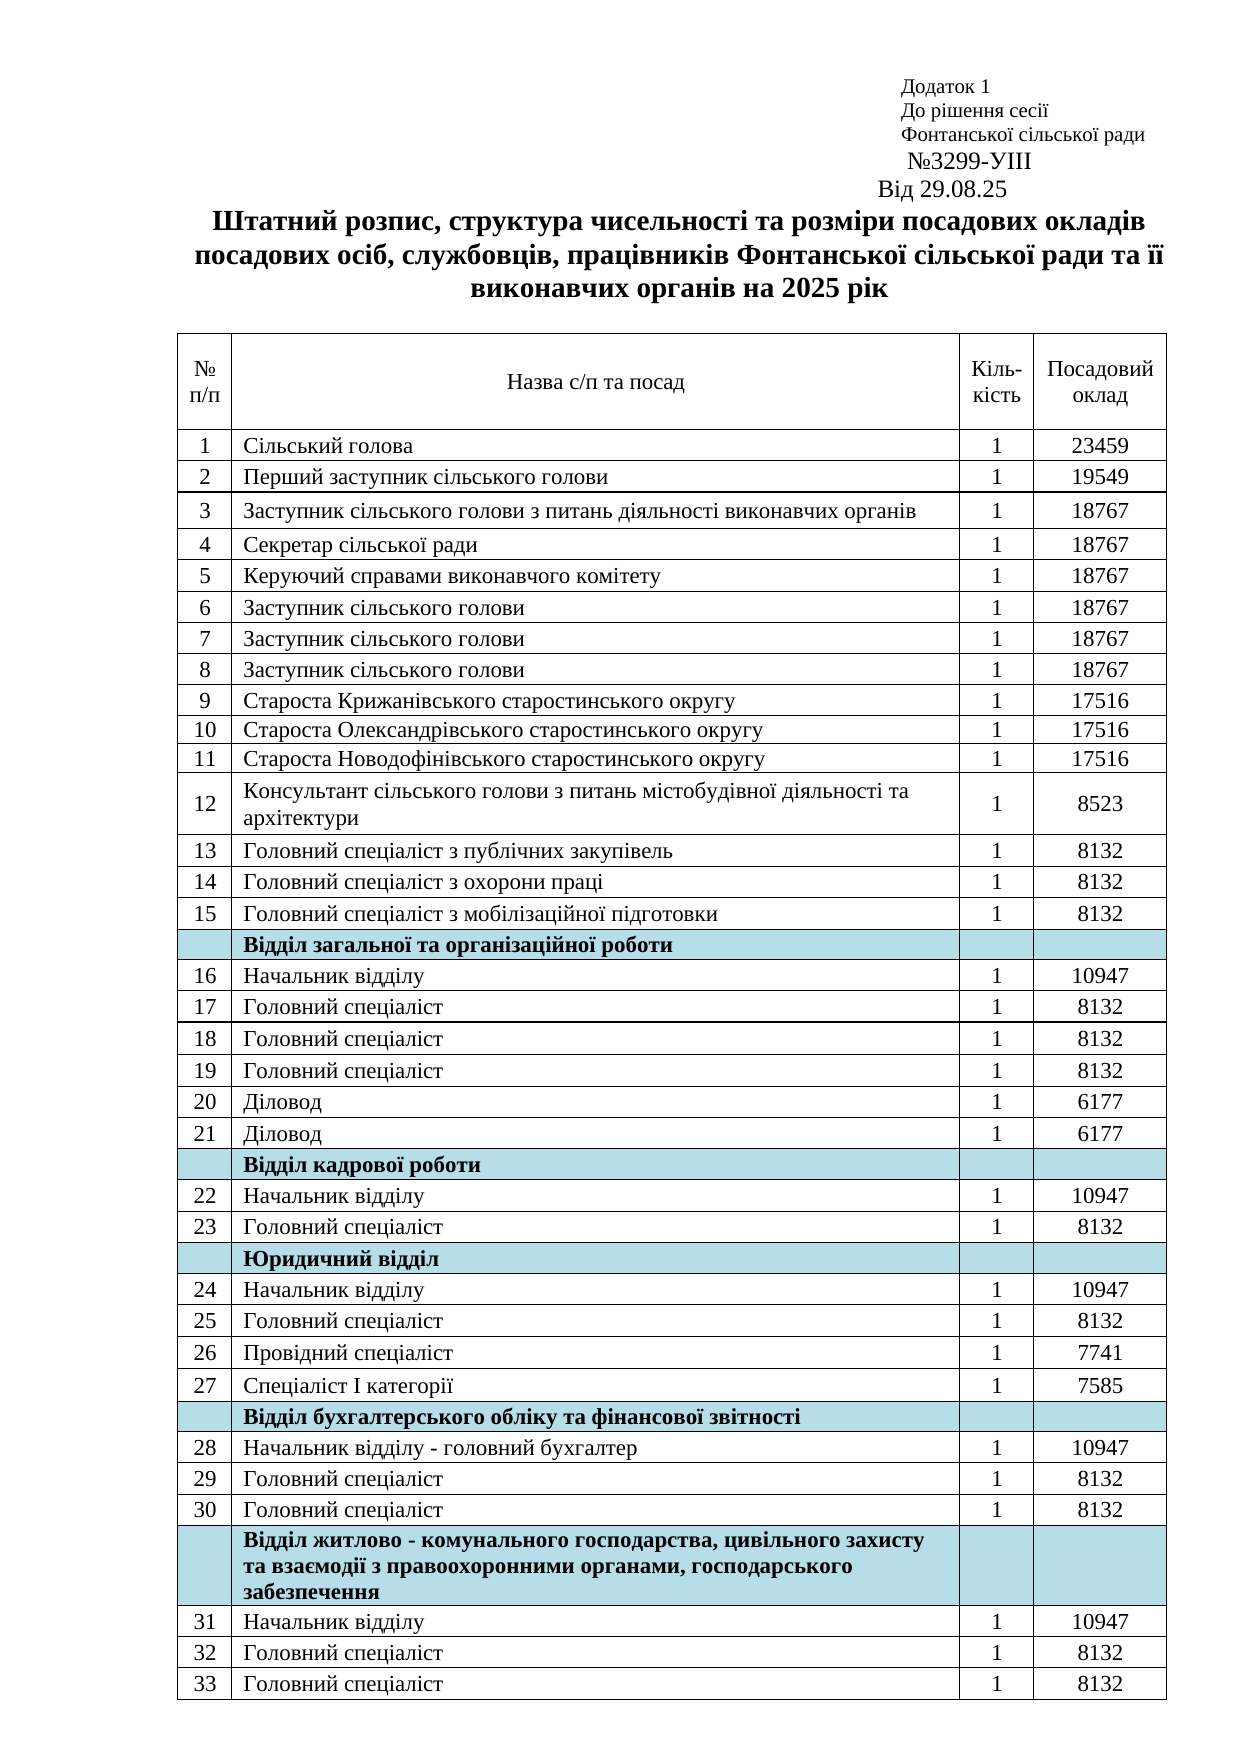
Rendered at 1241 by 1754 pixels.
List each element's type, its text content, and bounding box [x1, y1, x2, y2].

table_cell 1 [960, 623, 1033, 653]
table_cell [960, 930, 1033, 959]
table_cell [960, 1243, 1033, 1273]
table_cell 23 [178, 1212, 231, 1242]
table_cell Відділ житлово - комунального господарства, цивільного захисту та взаємодії з правоохоронними органами, господарського забезпечення [232, 1526, 959, 1605]
table_cell 25 [178, 1305, 231, 1336]
table_cell Головний спеціаліст [232, 1055, 959, 1086]
table_cell 8132 [1034, 1637, 1166, 1667]
table_cell 8 [178, 654, 231, 684]
list До рішення сесії [901, 98, 1181, 122]
table_cell [1034, 1149, 1166, 1179]
table_cell Заступник сільського голови [232, 623, 959, 653]
table_cell 1 [960, 1023, 1033, 1054]
table_cell 1 [960, 1118, 1033, 1148]
table_cell Головний спеціаліст [232, 991, 959, 1021]
table_cell 1 [960, 1212, 1033, 1242]
table_cell 26 [178, 1337, 231, 1368]
table_cell 19 [178, 1055, 231, 1086]
table_cell 8132 [1034, 1668, 1166, 1698]
table_cell 24 [178, 1274, 231, 1304]
table_cell 1 [960, 529, 1033, 559]
table_cell 8132 [1034, 1023, 1166, 1054]
table_cell 29 [178, 1463, 231, 1493]
table_cell 6177 [1034, 1087, 1166, 1117]
table_cell Керуючий справами виконавчого комітету [232, 560, 959, 591]
table_cell 1 [960, 1087, 1033, 1117]
table_cell Головний спеціаліст [232, 1668, 959, 1698]
table_cell 1 [960, 1495, 1033, 1525]
table_cell 17516 [1034, 716, 1166, 743]
table_header Назва с/п та посад [232, 334, 959, 429]
table_cell Головний спеціаліст з охорони праці [232, 867, 959, 897]
table_cell [178, 930, 231, 959]
table_cell 1 [960, 716, 1033, 743]
table_cell 1 [960, 835, 1033, 866]
table_cell 1 [960, 1055, 1033, 1086]
table_cell Відділ загальної та організаційної роботи [232, 930, 959, 959]
table_cell Головний спеціаліст [232, 1212, 959, 1242]
table_cell 19549 [1034, 461, 1166, 491]
table_cell 1 [960, 1463, 1033, 1493]
table_cell [1034, 1243, 1166, 1273]
table_cell Секретар сільської ради [232, 529, 959, 559]
table_cell Головний спеціаліст [232, 1495, 959, 1525]
table_cell 27 [178, 1369, 231, 1401]
table_cell 31 [178, 1606, 231, 1636]
table_cell 11 [178, 744, 231, 772]
table_cell 30 [178, 1495, 231, 1525]
table_cell [178, 1402, 231, 1431]
table_cell Начальник відділу [232, 960, 959, 990]
table_cell 17516 [1034, 685, 1166, 715]
table_cell 12 [178, 773, 231, 834]
table_cell 1 [960, 1337, 1033, 1368]
table_cell [960, 1526, 1033, 1605]
table_cell Головний спеціаліст [232, 1637, 959, 1667]
table_cell 18767 [1034, 493, 1166, 528]
table_cell 10947 [1034, 1274, 1166, 1304]
table_cell 1 [960, 1274, 1033, 1304]
table_cell 22 [178, 1180, 231, 1211]
table_cell 1 [960, 461, 1033, 491]
table_cell Відділ бухгалтерського обліку та фінансової звітності [232, 1402, 959, 1431]
table_cell 8523 [1034, 773, 1166, 834]
table_cell Спеціаліст І категорії [232, 1369, 959, 1401]
table_cell 18767 [1034, 592, 1166, 622]
table_cell 18767 [1034, 529, 1166, 559]
table_cell 10947 [1034, 1606, 1166, 1636]
table_cell 6177 [1034, 1118, 1166, 1148]
table_cell [1034, 930, 1166, 959]
table_cell 18 [178, 1023, 231, 1054]
table_cell 20 [178, 1087, 231, 1117]
table_cell Начальник відділу - головний бухгалтер [232, 1432, 959, 1462]
table_cell 8132 [1034, 1305, 1166, 1336]
table_cell 16 [178, 960, 231, 990]
table_header № п/п [178, 334, 231, 429]
table_cell 1 [960, 430, 1033, 460]
table_cell 17516 [1034, 744, 1166, 772]
table_cell Головний спеціаліст з публічних закупівель [232, 835, 959, 866]
table_cell 7 [178, 623, 231, 653]
table_cell 9 [178, 685, 231, 715]
table_cell Староста Олександрівського старостинського округу [232, 716, 959, 743]
table_cell Начальник відділу [232, 1606, 959, 1636]
table_cell 8132 [1034, 867, 1166, 897]
table_cell Заступник сільського голови [232, 592, 959, 622]
table_cell 28 [178, 1432, 231, 1462]
table_cell 10947 [1034, 1432, 1166, 1462]
table_cell Перший заступник сільського голови [232, 461, 959, 491]
table_cell 1 [960, 1432, 1033, 1462]
table_cell 21 [178, 1118, 231, 1148]
table_cell 18767 [1034, 654, 1166, 684]
table_cell 1 [960, 773, 1033, 834]
table_cell 6 [178, 592, 231, 622]
table_cell 1 [960, 592, 1033, 622]
table_cell 1 [960, 867, 1033, 897]
table_cell 1 [960, 560, 1033, 591]
table_cell Відділ кадрової роботи [232, 1149, 959, 1179]
table_cell Юридичний відділ [232, 1243, 959, 1273]
table_cell Начальник відділу [232, 1180, 959, 1211]
table_cell 1 [178, 430, 231, 460]
table_cell 33 [178, 1668, 231, 1698]
table_cell 10947 [1034, 1180, 1166, 1211]
table_cell Провідний спеціаліст [232, 1337, 959, 1368]
table_cell [178, 1149, 231, 1179]
table_cell Головний спеціаліст [232, 1305, 959, 1336]
table_cell 18767 [1034, 623, 1166, 653]
table_cell 7585 [1034, 1369, 1166, 1401]
list Штатний розпис, структура чисельності та розміри посадових окладів посадових осіб, службовців, працівників Фонтанської сільської ради та її виконавчих органів на 2025 рік [177, 203, 1181, 304]
table_cell 14 [178, 867, 231, 897]
table_cell 1 [960, 960, 1033, 990]
table_cell 2 [178, 461, 231, 491]
table_cell 1 [960, 1637, 1033, 1667]
table_cell 17 [178, 991, 231, 1021]
table_cell 1 [960, 654, 1033, 684]
table_cell 8132 [1034, 991, 1166, 1021]
table_cell 1 [960, 1180, 1033, 1211]
table_cell [1034, 1526, 1166, 1605]
table_cell 23459 [1034, 430, 1166, 460]
table_header Посадовий оклад [1034, 334, 1166, 429]
table_cell 1 [960, 1305, 1033, 1336]
list Від 29.08.25 [177, 174, 1181, 203]
list Фонтанської сільської ради [901, 122, 1181, 146]
table_cell 1 [960, 991, 1033, 1021]
table_cell 15 [178, 898, 231, 929]
table_cell 1 [960, 685, 1033, 715]
table_cell 1 [960, 493, 1033, 528]
table_cell 13 [178, 835, 231, 866]
table_cell [178, 1526, 231, 1605]
table_cell Заступник сільського голови з питань діяльності виконавчих органів [232, 493, 959, 528]
table_cell 8132 [1034, 1055, 1166, 1086]
table_cell 8132 [1034, 1212, 1166, 1242]
table_cell 10947 [1034, 960, 1166, 990]
table_cell 1 [960, 898, 1033, 929]
table_cell Начальник відділу [232, 1274, 959, 1304]
table_cell [178, 1243, 231, 1273]
table_cell 1 [960, 1668, 1033, 1698]
list №3299-УІІІ [177, 146, 1181, 174]
list Додаток 1 [901, 74, 1181, 98]
table_cell Головний спеціаліст [232, 1023, 959, 1054]
table_cell Головний спеціаліст з мобілізаційної підготовки [232, 898, 959, 929]
table_cell 3 [178, 493, 231, 528]
table_cell Головний спеціаліст [232, 1463, 959, 1493]
table_cell Староста Новодофінівського старостинського округу [232, 744, 959, 772]
table_cell 8132 [1034, 898, 1166, 929]
table_cell Діловод [232, 1087, 959, 1117]
table_cell Консультант сільського голови з питань містобудівної діяльності та архітектури [232, 773, 959, 834]
table_cell Сільський голова [232, 430, 959, 460]
table_cell 10 [178, 716, 231, 743]
table_cell Заступник сільського голови [232, 654, 959, 684]
table_cell [1034, 1402, 1166, 1431]
table_cell 8132 [1034, 835, 1166, 866]
table_cell [960, 1149, 1033, 1179]
table_cell 4 [178, 529, 231, 559]
table_cell Діловод [232, 1118, 959, 1148]
table_cell Староста Крижанівського старостинського округу [232, 685, 959, 715]
table_cell 18767 [1034, 560, 1166, 591]
table_cell 8132 [1034, 1495, 1166, 1525]
table_cell 1 [960, 1369, 1033, 1401]
table_cell 5 [178, 560, 231, 591]
table_cell [960, 1402, 1033, 1431]
table_cell 1 [960, 1606, 1033, 1636]
table_cell 32 [178, 1637, 231, 1667]
table_cell 1 [960, 744, 1033, 772]
table_header Кіль-кість [960, 334, 1033, 429]
table_cell 7741 [1034, 1337, 1166, 1368]
table_cell 8132 [1034, 1463, 1166, 1493]
